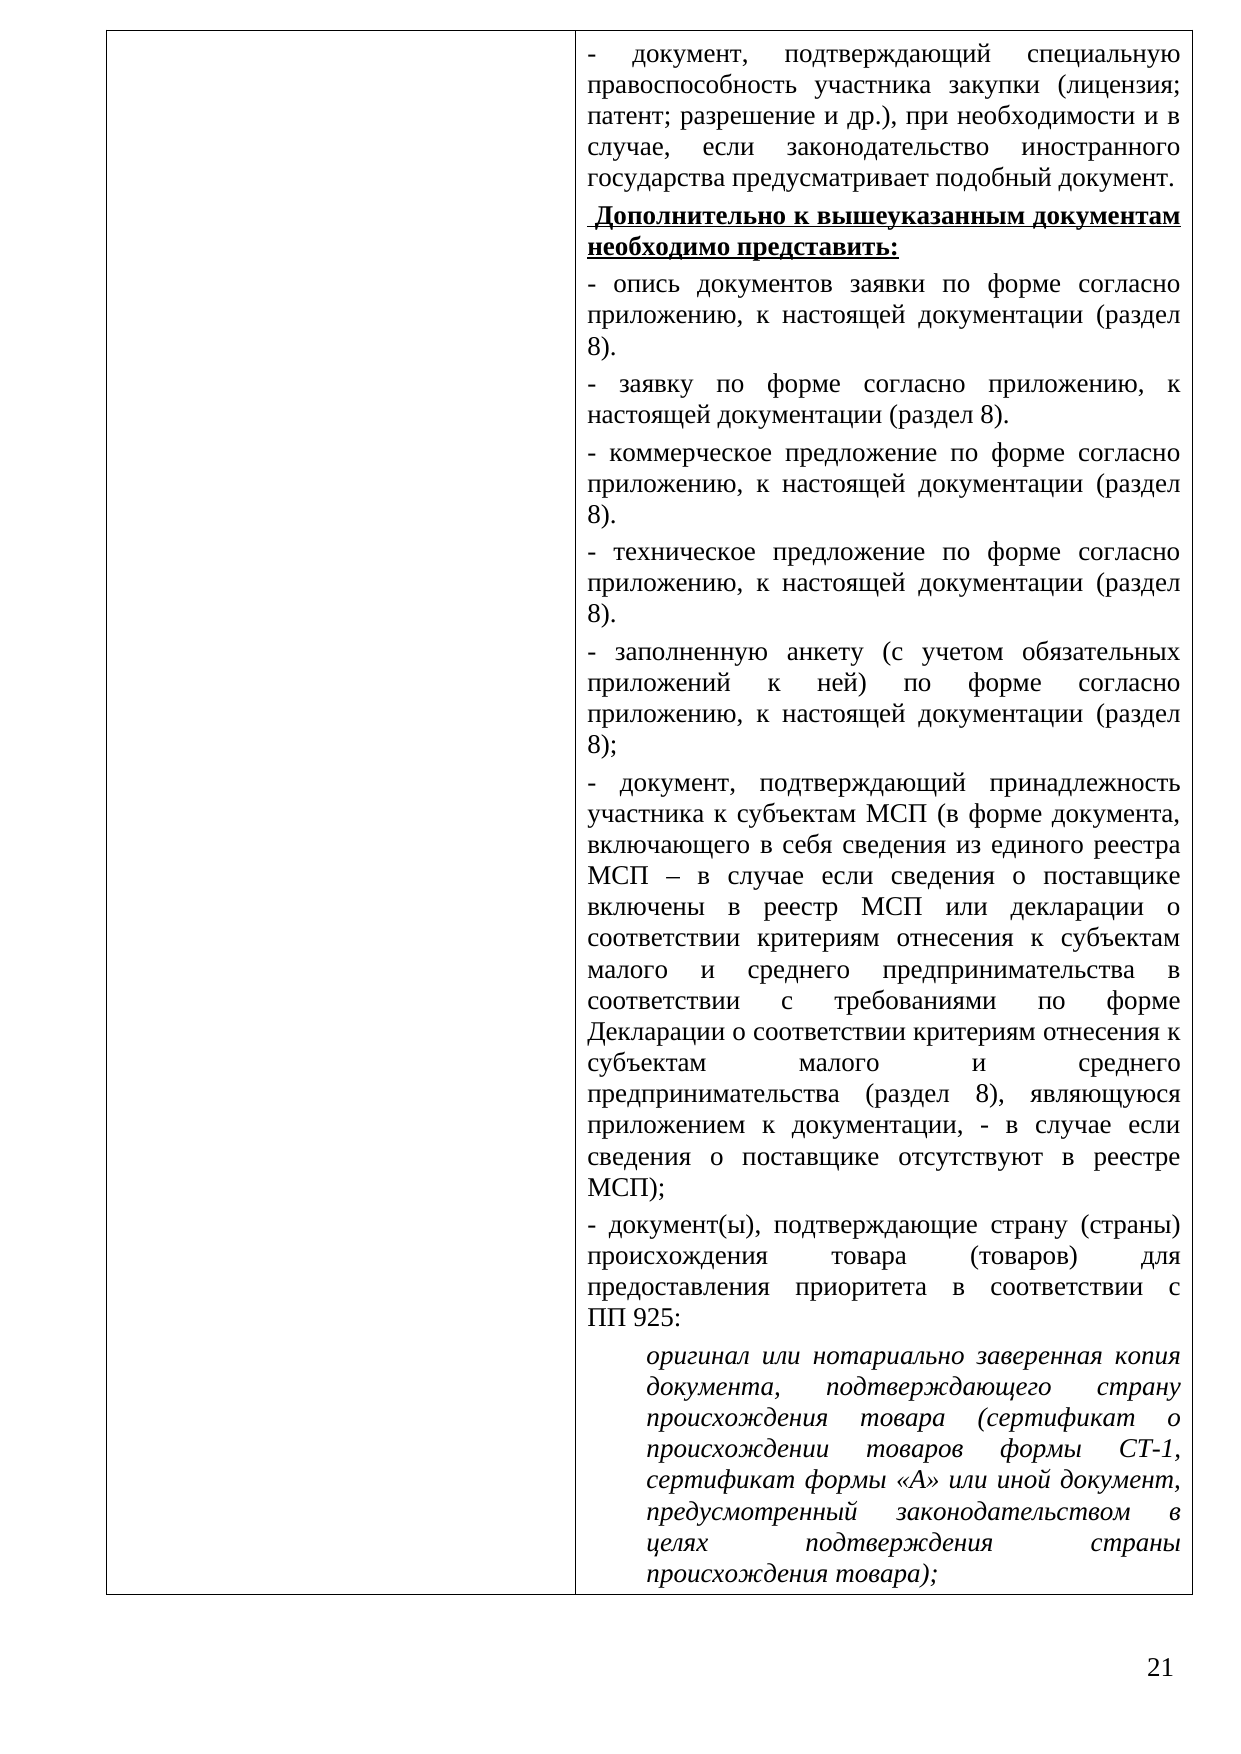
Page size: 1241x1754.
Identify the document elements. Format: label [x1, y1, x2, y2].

table_cell [107, 31, 575, 1594]
table_cell [576, 31, 1192, 1594]
